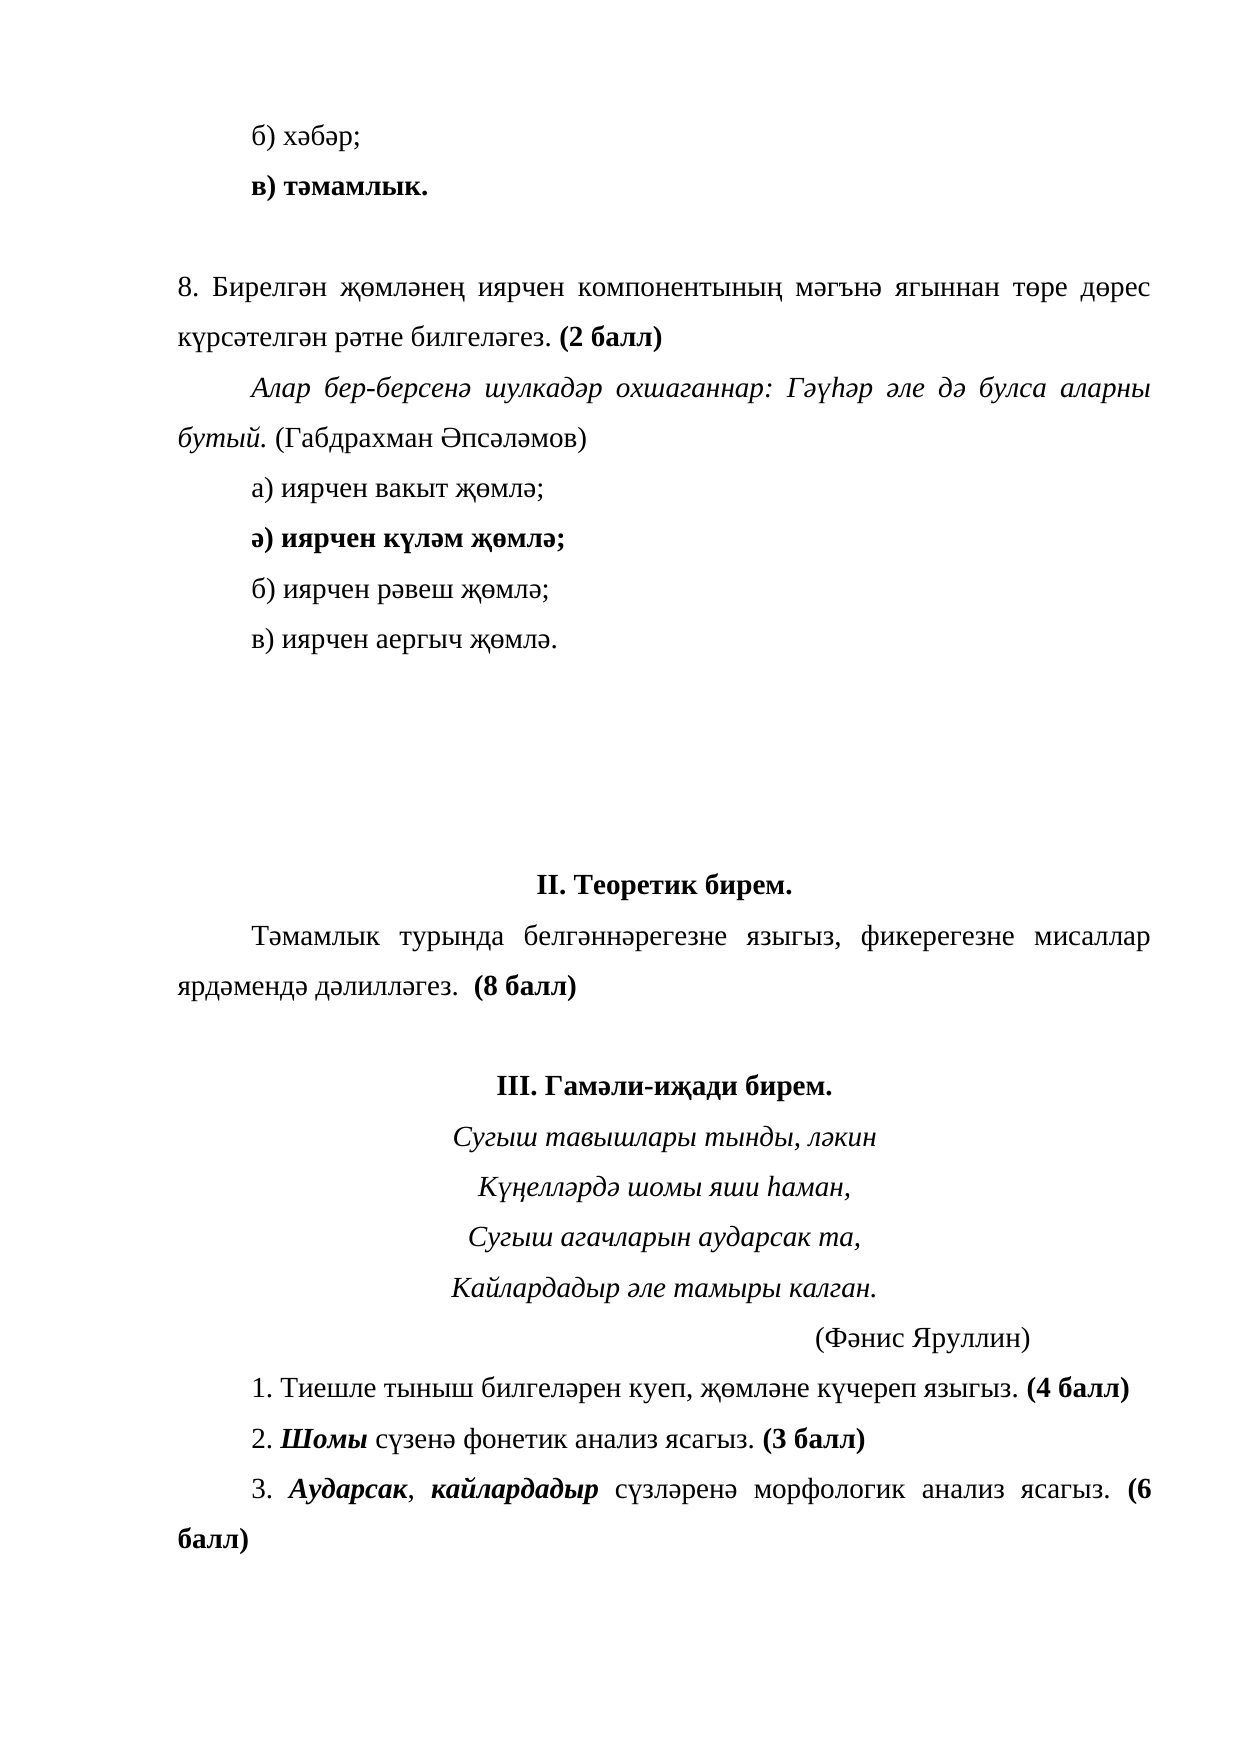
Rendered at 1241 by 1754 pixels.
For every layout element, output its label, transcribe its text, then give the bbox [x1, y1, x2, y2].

text б) хәбәр; [177, 118, 1152, 152]
text (Фәнис Яруллин) [620, 1320, 1152, 1354]
text в) иярчен аергыч җөмлә. [177, 621, 1152, 655]
text 8. Бирелгән җөмләнең иярчен компонентының мәгънә ягыннан төре дөрес күрсәтелгән рәтне билгеләгез. (2 балл) [177, 269, 1152, 353]
text 3. Аударсак, кайлардадыр сүзләренә морфологик анализ ясагыз. (6 балл) [177, 1471, 1152, 1555]
text III. Гамәли-иҗади бирем. [177, 1068, 1152, 1102]
text в) тәмамлык. [177, 168, 1152, 202]
text Кайлардадыр әле тамыры калган. [177, 1270, 1152, 1303]
text а) иярчен вакыт җөмлә; [177, 470, 1152, 504]
text II. Теоретик бирем. [177, 867, 1152, 901]
text 1. Тиешле тыныш билгеләрен куеп, җөмләне күчереп языгыз. (4 балл) [177, 1370, 1152, 1404]
text Күңелләрдә шомы яши һаман, [177, 1169, 1152, 1203]
text Сугыш агачларын аударсак та, [177, 1219, 1152, 1253]
text Тәмамлык турында белгәннәрегезне языгыз, фикерегезне мисаллар ярдәмендә дәлилләгез. (8 балл) [177, 918, 1152, 1001]
text ә) иярчен күләм җөмлә; [177, 521, 1152, 554]
text Сугыш тавышлары тынды, ләкин [177, 1119, 1152, 1152]
text б) иярчен рәвеш җөмлә; [177, 571, 1152, 604]
text Алар бер-берсенә шулкадәр охшаганнар: Гәүһәр әле дә булса аларны бутый. (Габдрахман Әпсәләмов) [177, 370, 1152, 453]
text 2. Шомы сүзенә фонетик анализ ясагыз. (3 балл) [177, 1421, 1152, 1454]
